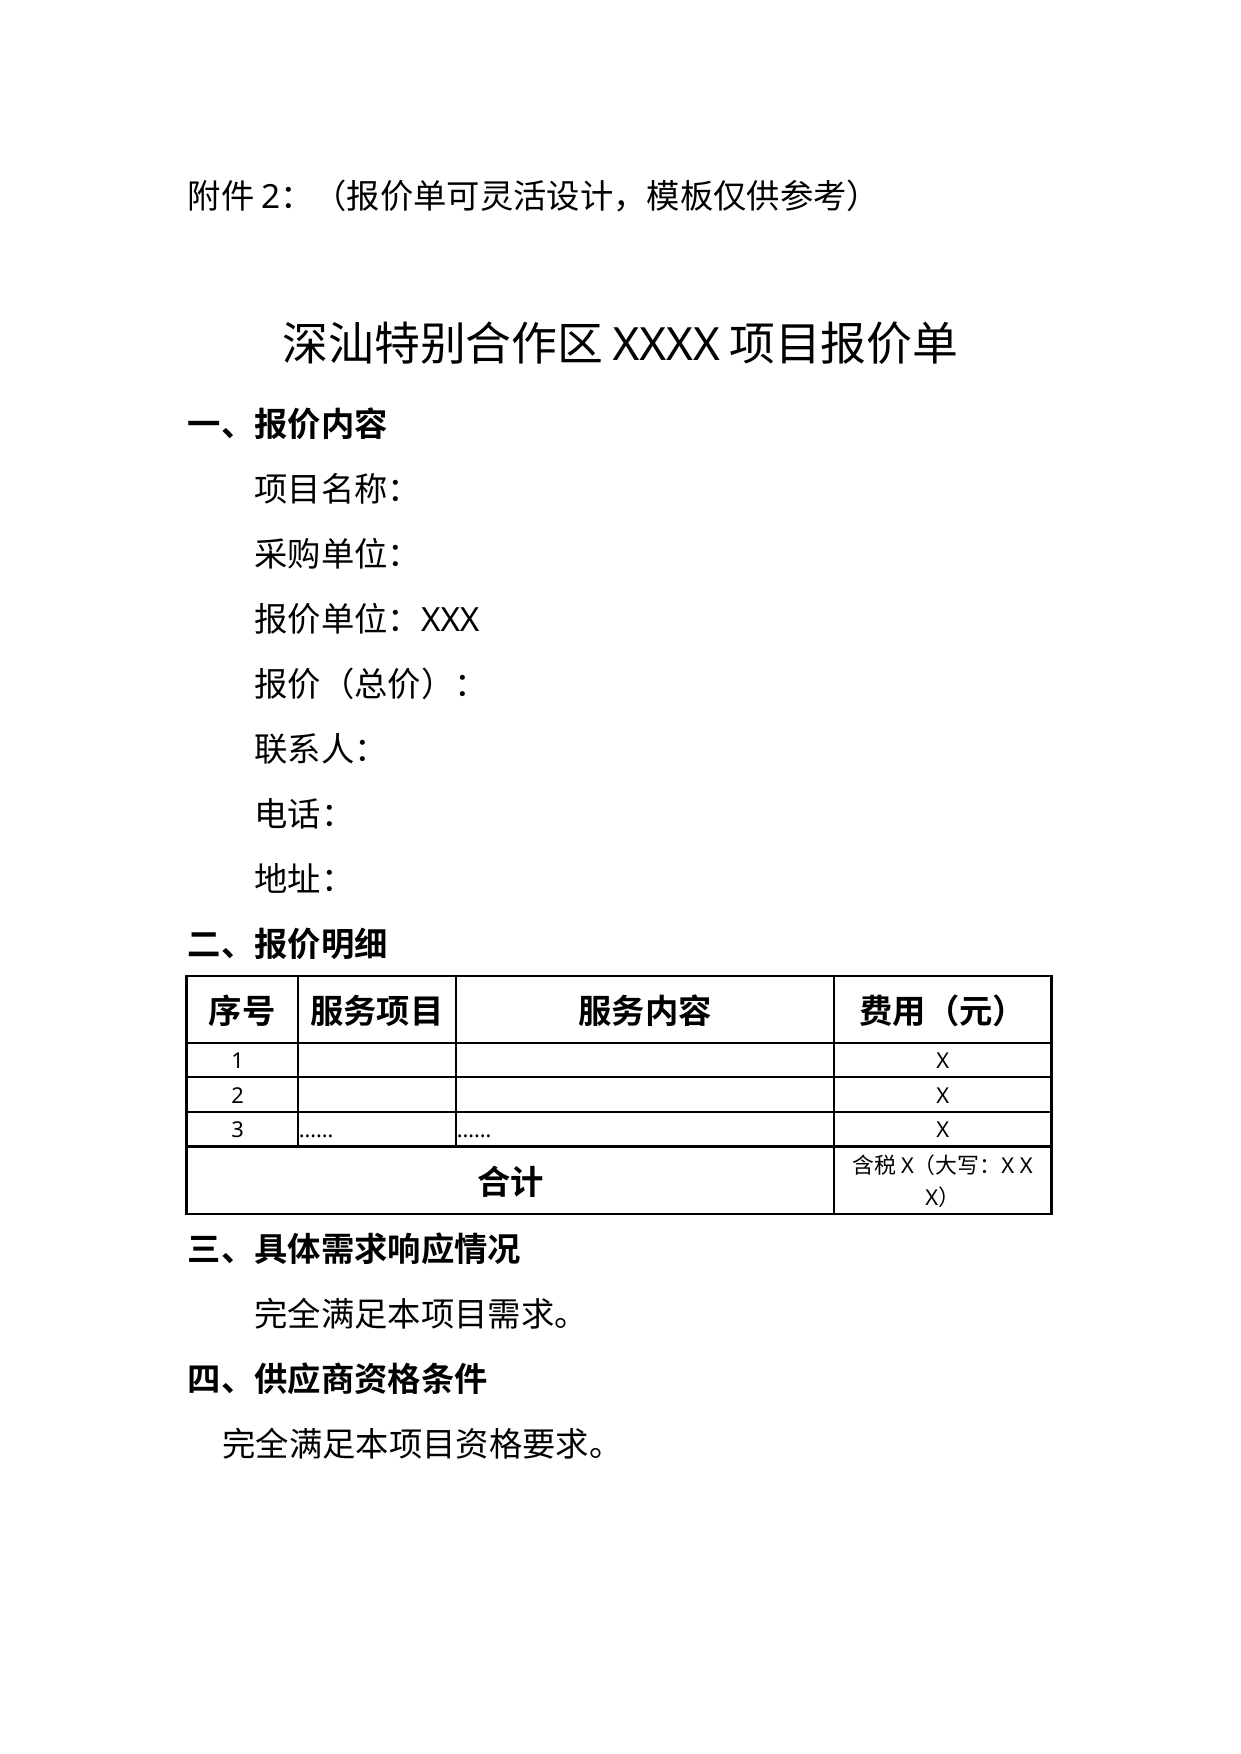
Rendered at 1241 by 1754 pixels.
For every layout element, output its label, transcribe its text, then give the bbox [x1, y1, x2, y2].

text 电话： [187, 779, 1053, 844]
table_cell [457, 1078, 833, 1111]
table_header 服务内容 [457, 977, 833, 1042]
table_cell [299, 1044, 455, 1076]
table_cell 1 [188, 1044, 297, 1076]
table_cell X [835, 1078, 1050, 1111]
table_header 序号 [188, 977, 297, 1042]
table_cell …… [457, 1113, 833, 1145]
table_cell [457, 1044, 833, 1076]
table_cell 含税X（大写：X X X） [835, 1148, 1050, 1212]
text 二、报价明细 [187, 909, 1053, 974]
text 报价单位：XXX [187, 584, 1053, 649]
text 一、报价内容 [187, 389, 1053, 454]
text 项目名称： [187, 454, 1053, 519]
table_header 服务项目 [299, 977, 455, 1042]
text 联系人： [187, 714, 1053, 779]
table_cell 2 [188, 1078, 297, 1111]
text 完全满足本项目需求。 [187, 1279, 1053, 1344]
text 深汕特别合作区XXXX项目报价单 [187, 292, 1053, 389]
text 附件2：（报价单可灵活设计，模板仅供参考） [187, 162, 1053, 227]
text 三、具体需求响应情况 [187, 1215, 1053, 1279]
table_cell 3 [188, 1113, 297, 1145]
table_cell X [835, 1113, 1050, 1145]
table_cell X [835, 1044, 1050, 1076]
table_header 费用（元） [835, 977, 1050, 1042]
table_cell …… [299, 1113, 455, 1145]
text 采购单位： [187, 519, 1053, 584]
text 完全满足本项目资格要求。 [187, 1409, 1053, 1474]
text 地址： [187, 844, 1053, 909]
text 四、供应商资格条件 [187, 1344, 1053, 1409]
table_cell 合计 [188, 1148, 833, 1212]
text 报价（总价）： [187, 649, 1053, 714]
table_cell [299, 1078, 455, 1111]
